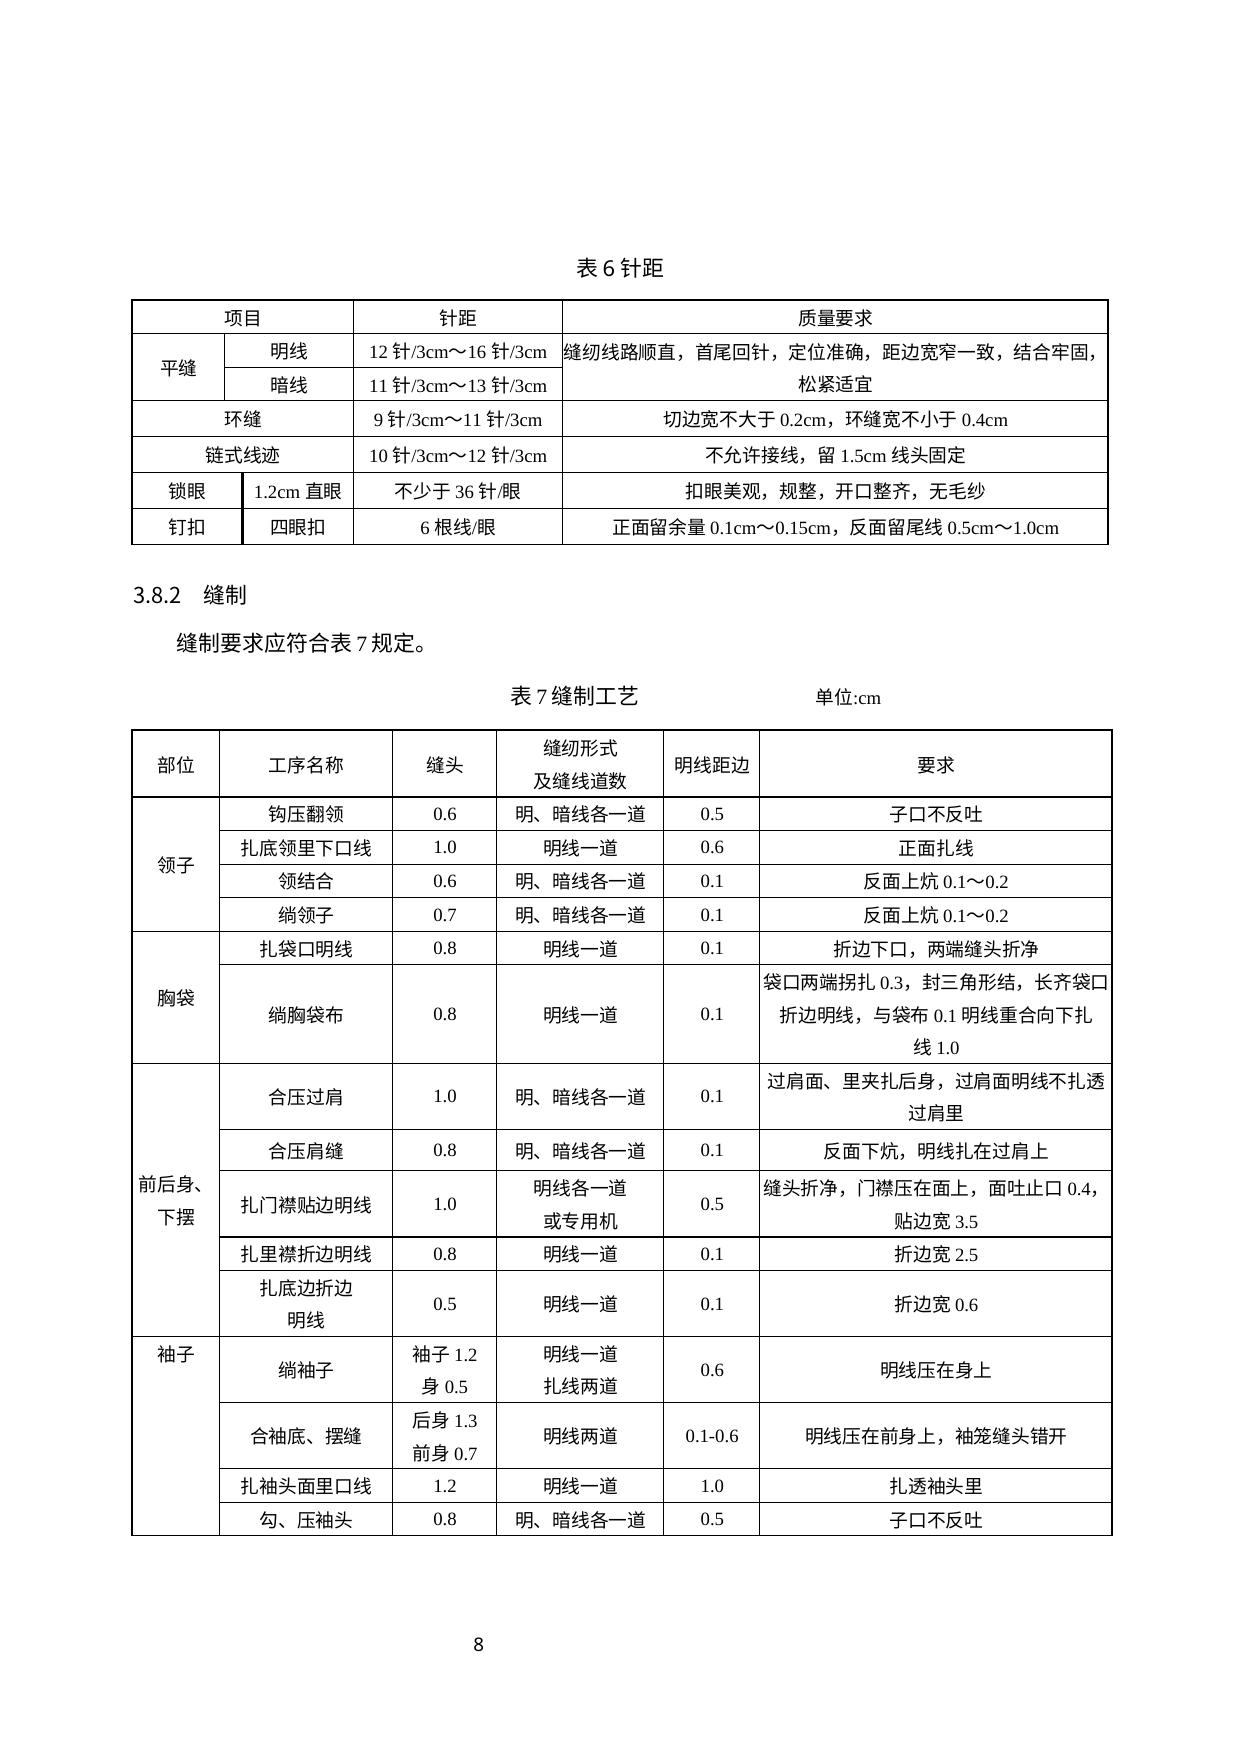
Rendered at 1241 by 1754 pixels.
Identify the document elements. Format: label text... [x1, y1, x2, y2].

table_header 缝头 [393, 731, 496, 796]
table_cell 前后身、下摆 [133, 1064, 219, 1336]
table_cell 明、暗线各一道 [497, 898, 663, 931]
table_cell 1.2 [393, 1469, 496, 1502]
table_cell 0.8 [393, 1238, 496, 1270]
table_cell 明、暗线各一道 [497, 1064, 663, 1129]
table_cell 折边下口，两端缝头折净 [760, 932, 1111, 964]
table_cell 明线压在前身上，袖笼缝头错开 [760, 1403, 1111, 1468]
table_cell 0.8 [393, 965, 496, 1063]
table_cell 切边宽不大于 0.2cm，环缝宽不小于 0.4cm [563, 401, 1107, 436]
table_cell 明、暗线各一道 [497, 865, 663, 897]
table_cell 缝纫线路顺直，首尾回针，定位准确，距边宽窄一致，结合牢固， 松紧适宜 [563, 334, 1107, 400]
table_cell 袖子 [133, 1337, 219, 1535]
table_cell 反面上炕 0.1～0.2 [760, 898, 1111, 931]
table_cell 缝头折净，门襟压在面上，面吐止口 0.4， 贴边宽 3.5 [760, 1171, 1111, 1236]
table_cell 明线 [225, 334, 353, 367]
table_cell 钩压翻领 [220, 798, 392, 830]
table_cell 过肩面、里夹扎后身，过肩面明线不扎透 过肩里 [760, 1064, 1111, 1129]
table_cell 折边宽 2.5 [760, 1238, 1111, 1270]
table_cell 子口不反吐 [760, 798, 1111, 830]
table_cell 明线一道 [497, 1271, 663, 1336]
table_cell 胸袋 [133, 932, 219, 1063]
table_cell 0.8 [393, 1503, 496, 1535]
table_cell 0.1 [664, 1130, 759, 1170]
table_cell 0.6 [664, 831, 759, 863]
table_cell 明线一道 [497, 831, 663, 863]
table_cell 扎袋口明线 [220, 932, 392, 964]
table_cell 0.1 [664, 932, 759, 964]
table_cell 链式线迹 [133, 437, 353, 472]
table_cell 绱领子 [220, 898, 392, 931]
table_cell 明线一道 [497, 965, 663, 1063]
table_cell 1.2cm 直眼 [244, 473, 353, 508]
table_cell 12 针/3cm～16 针/3cm [354, 334, 562, 367]
table_cell 11 针/3cm～13 针/3cm [354, 368, 562, 400]
table_cell 环缝 [133, 401, 353, 436]
table_cell 锁眼 [133, 473, 241, 508]
table_cell 0.1-0.6 [664, 1403, 759, 1468]
table_cell 0.7 [393, 898, 496, 931]
table_cell 不少于 36 针/眼 [354, 473, 562, 508]
table_cell 平缝 [133, 334, 224, 400]
table_cell 暗线 [225, 368, 353, 400]
table_cell 扎里襟折边明线 [220, 1238, 392, 1270]
table_cell 明线压在身上 [760, 1337, 1111, 1402]
table_cell 0.5 [393, 1271, 496, 1336]
table_cell 勾、压袖头 [220, 1503, 392, 1535]
table_cell 0.1 [664, 1064, 759, 1129]
table_header 要求 [760, 731, 1111, 796]
table_cell 扣眼美观，规整，开口整齐，无毛纱 [563, 473, 1107, 508]
table_cell 子口不反吐 [760, 1503, 1111, 1535]
table_cell 0.5 [664, 798, 759, 830]
table_header 缝纫形式 及缝线道数 [497, 731, 663, 796]
table_cell 钉扣 [133, 509, 241, 544]
table_cell 领结合 [220, 865, 392, 897]
table_cell 明线两道 [497, 1403, 663, 1468]
table_cell 反面下炕，明线扎在过肩上 [760, 1130, 1111, 1170]
table_cell 0.5 [664, 1171, 759, 1236]
table_cell 明线各一道 或专用机 [497, 1171, 663, 1236]
table_cell 0.6 [393, 798, 496, 830]
table_cell 合压肩缝 [220, 1130, 392, 1170]
table_cell 0.8 [393, 1130, 496, 1170]
table_header 针距 [354, 301, 562, 333]
table_cell 绱袖子 [220, 1337, 392, 1402]
table_cell 袋口两端拐扎 0.3，封三角形结，长齐袋口折边明线，与袋布 0.1 明线重合向下扎 线 1.0 [760, 965, 1111, 1063]
table_cell 0.1 [664, 1238, 759, 1270]
table_header 部位 [133, 731, 219, 796]
table_cell 领子 [133, 798, 219, 931]
table_cell 0.6 [393, 865, 496, 897]
table_cell 明线一道 [497, 932, 663, 964]
text 表7缝制工艺 单位:cm [510, 679, 1107, 711]
table_cell 6 根线/眼 [354, 509, 562, 544]
table_cell 0.5 [664, 1503, 759, 1535]
table_cell 1.0 [664, 1469, 759, 1502]
table_cell 合压过肩 [220, 1064, 392, 1129]
text 表6 针距 [133, 250, 1107, 283]
table_cell 明、暗线各一道 [497, 1130, 663, 1170]
table_cell 不允许接线，留 1.5cm 线头固定 [563, 437, 1107, 472]
table_cell 明线一道 扎线两道 [497, 1337, 663, 1402]
table_cell 明、暗线各一道 [497, 798, 663, 830]
table_cell 明、暗线各一道 [497, 1503, 663, 1535]
table_cell 扎底领里下口线 [220, 831, 392, 863]
table_cell 扎底边折边 明线 [220, 1271, 392, 1336]
table_header 质量要求 [563, 301, 1107, 333]
table_cell 0.1 [664, 1271, 759, 1336]
table_cell 1.0 [393, 831, 496, 863]
text 缝制要求应符合表7规定。 [133, 626, 1107, 658]
table_cell 绱胸袋布 [220, 965, 392, 1063]
table_cell 扎透袖头里 [760, 1469, 1111, 1502]
table_cell 9 针/3cm～11 针/3cm [354, 401, 562, 436]
table_cell 折边宽 0.6 [760, 1271, 1111, 1336]
table_cell 0.8 [393, 932, 496, 964]
table_cell 明线一道 [497, 1469, 663, 1502]
table_header 工序名称 [220, 731, 392, 796]
table_cell 正面留余量 0.1cm～0.15cm，反面留尾线 0.5cm～1.0cm [563, 509, 1107, 544]
table_cell 合袖底、摆缝 [220, 1403, 392, 1468]
table_cell 扎袖头面里口线 [220, 1469, 392, 1502]
table_cell 扎门襟贴边明线 [220, 1171, 392, 1236]
table_cell 正面扎线 [760, 831, 1111, 863]
table_header 明线距边 [664, 731, 759, 796]
table_header 项目 [133, 301, 353, 333]
table_cell 0.6 [664, 1337, 759, 1402]
table_cell 0.1 [664, 965, 759, 1063]
table_cell 后身 1.3 前身 0.7 [393, 1403, 496, 1468]
table_cell 0.1 [664, 898, 759, 931]
table_cell 1.0 [393, 1171, 496, 1236]
table_cell 1.0 [393, 1064, 496, 1129]
list 缝制 [133, 578, 1107, 610]
table_cell 明线一道 [497, 1238, 663, 1270]
table_cell 10 针/3cm～12 针/3cm [354, 437, 562, 472]
table_cell 四眼扣 [244, 509, 353, 544]
table_cell 反面上炕 0.1～0.2 [760, 865, 1111, 897]
table_cell 袖子 1.2 身 0.5 [393, 1337, 496, 1402]
table_cell 0.1 [664, 865, 759, 897]
